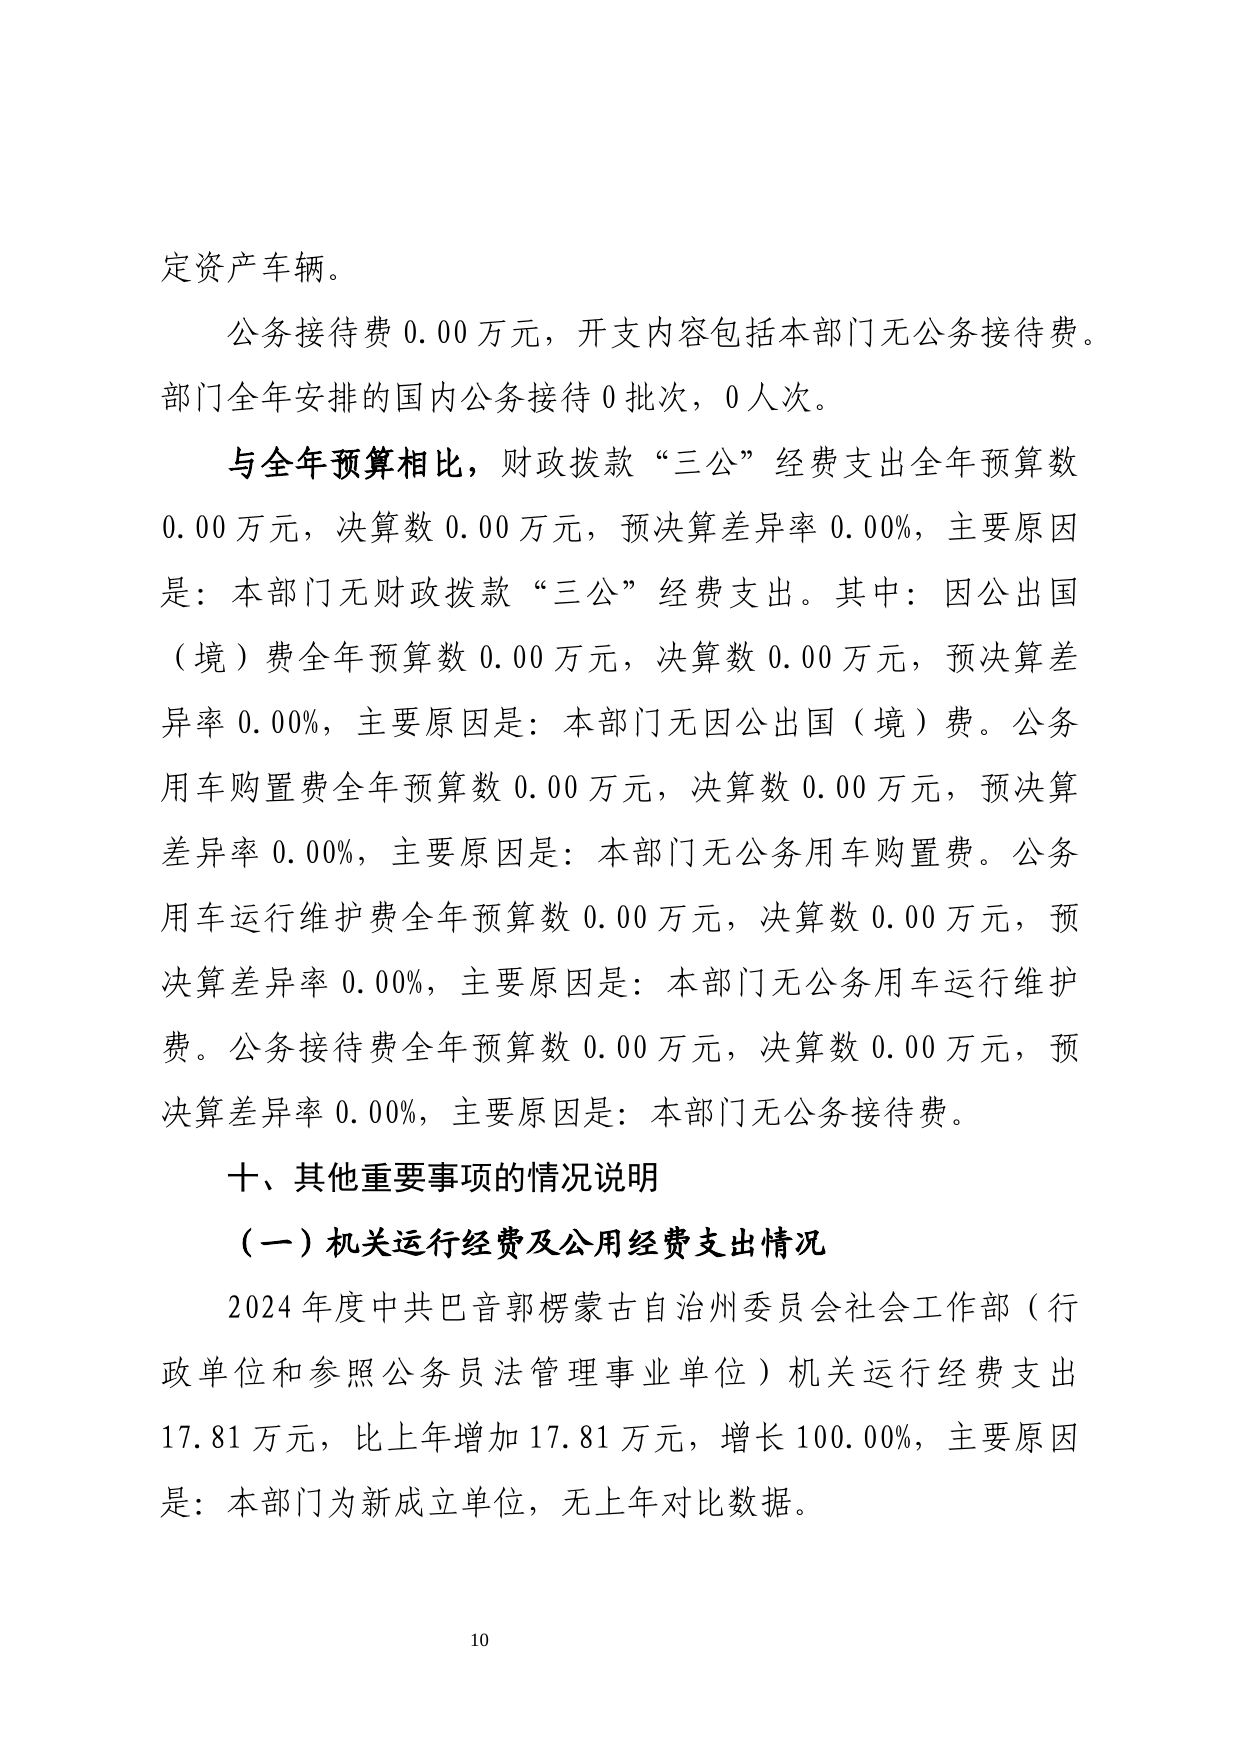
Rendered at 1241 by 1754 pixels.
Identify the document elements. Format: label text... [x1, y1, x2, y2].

text 2024年度中共巴音郭楞蒙古自治州委员会社会工作部（行政单位和参照公务员法管理事业单位）机关运行经费支出17.81万元，比上年增加17.81万元，增长100.00%，主要原因是：本部门为新成立单位，无上年对比数据。 [159, 1273, 1081, 1533]
text 与全年预算相比，财政拨款“三公”经费支出全年预算数0.00万元，决算数0.00万元，预决算差异率0.00%，主要原因是：本部门无财政拨款“三公”经费支出。其中：因公出国（境）费全年预算数0.00万元，决算数0.00万元，预决算差异率0.00%，主要原因是：本部门无因公出国（境）费。公务用车购置费全年预算数0.00万元，决算数0.00万元，预决算差异率0.00%，主要原因是：本部门无公务用车购置费。公务用车运行维护费全年预算数0.00万元，决算数0.00万元，预决算差异率0.00%，主要原因是：本部门无公务用车运行维护费。公务接待费全年预算数0.00万元，决算数0.00万元，预决算差异率0.00%，主要原因是：本部门无公务接待费。 [159, 428, 1081, 1143]
text （一）机关运行经费及公用经费支出情况 [159, 1208, 1081, 1273]
text 十、其他重要事项的情况说明 [159, 1143, 1081, 1208]
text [159, 233, 1081, 298]
text 公务接待费0.00万元，开支内容包括本部门无公务接待费。部门全年安排的国内公务接待0批次，0人次。 [159, 298, 1081, 428]
